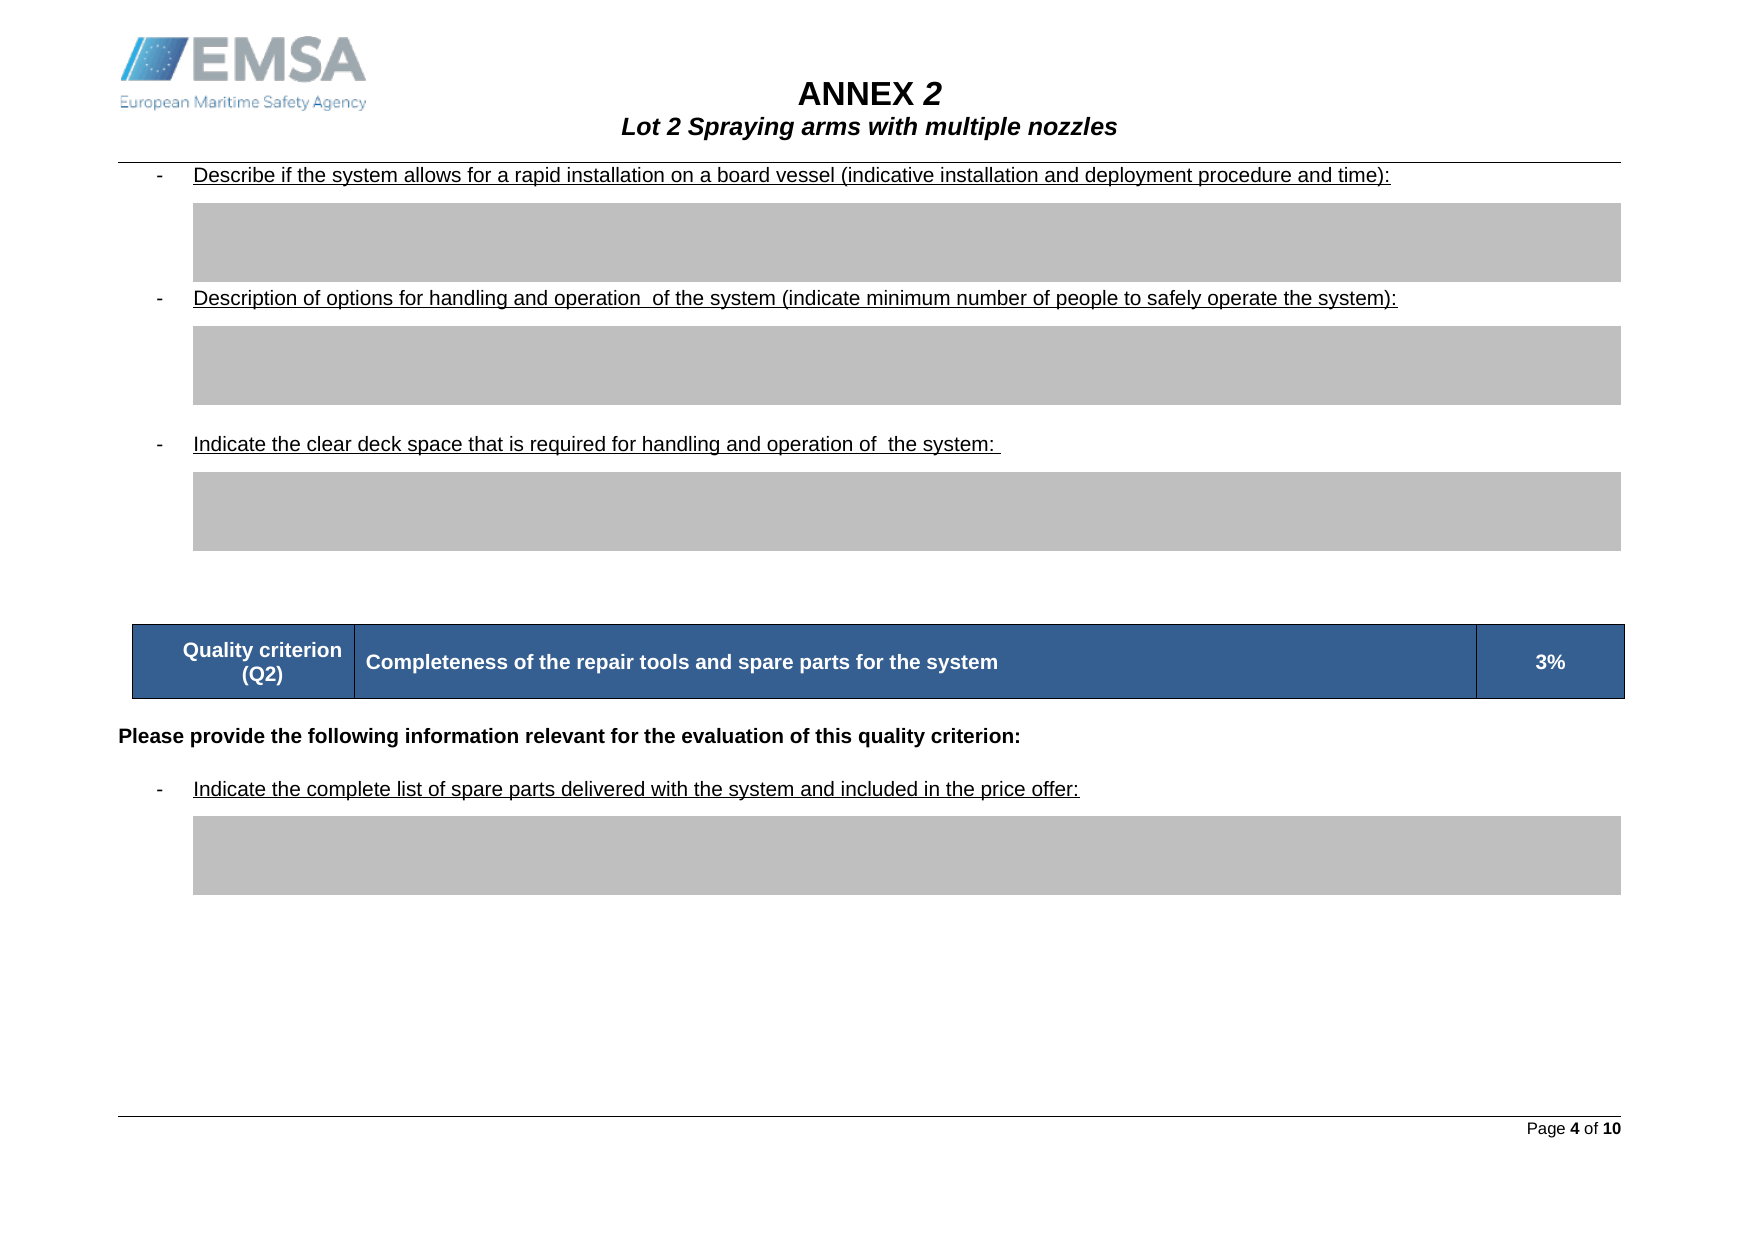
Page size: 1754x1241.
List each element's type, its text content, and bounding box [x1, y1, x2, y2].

list Description of options for handling and operation of the system (indicate minimum number of people to safely operate the system): [156, 286, 1621, 310]
table_header Completeness of the repair tools and spare parts for the system [355, 625, 1476, 698]
list Indicate the clear deck space that is required for handling and operation of the system: [156, 432, 1621, 456]
list Describe if the system allows for a rapid installation on a board vessel (indicative installation and deployment procedure and time): [156, 163, 1621, 187]
list Indicate the complete list of spare parts delivered with the system and included in the price offer: [156, 776, 1621, 800]
picture [120, 36, 367, 111]
table_header Quality criterion (Q2) [133, 625, 354, 698]
table_header 3% [1477, 625, 1624, 698]
text Please provide the following information relevant for the evaluation of this quality criterion: [118, 724, 1621, 748]
